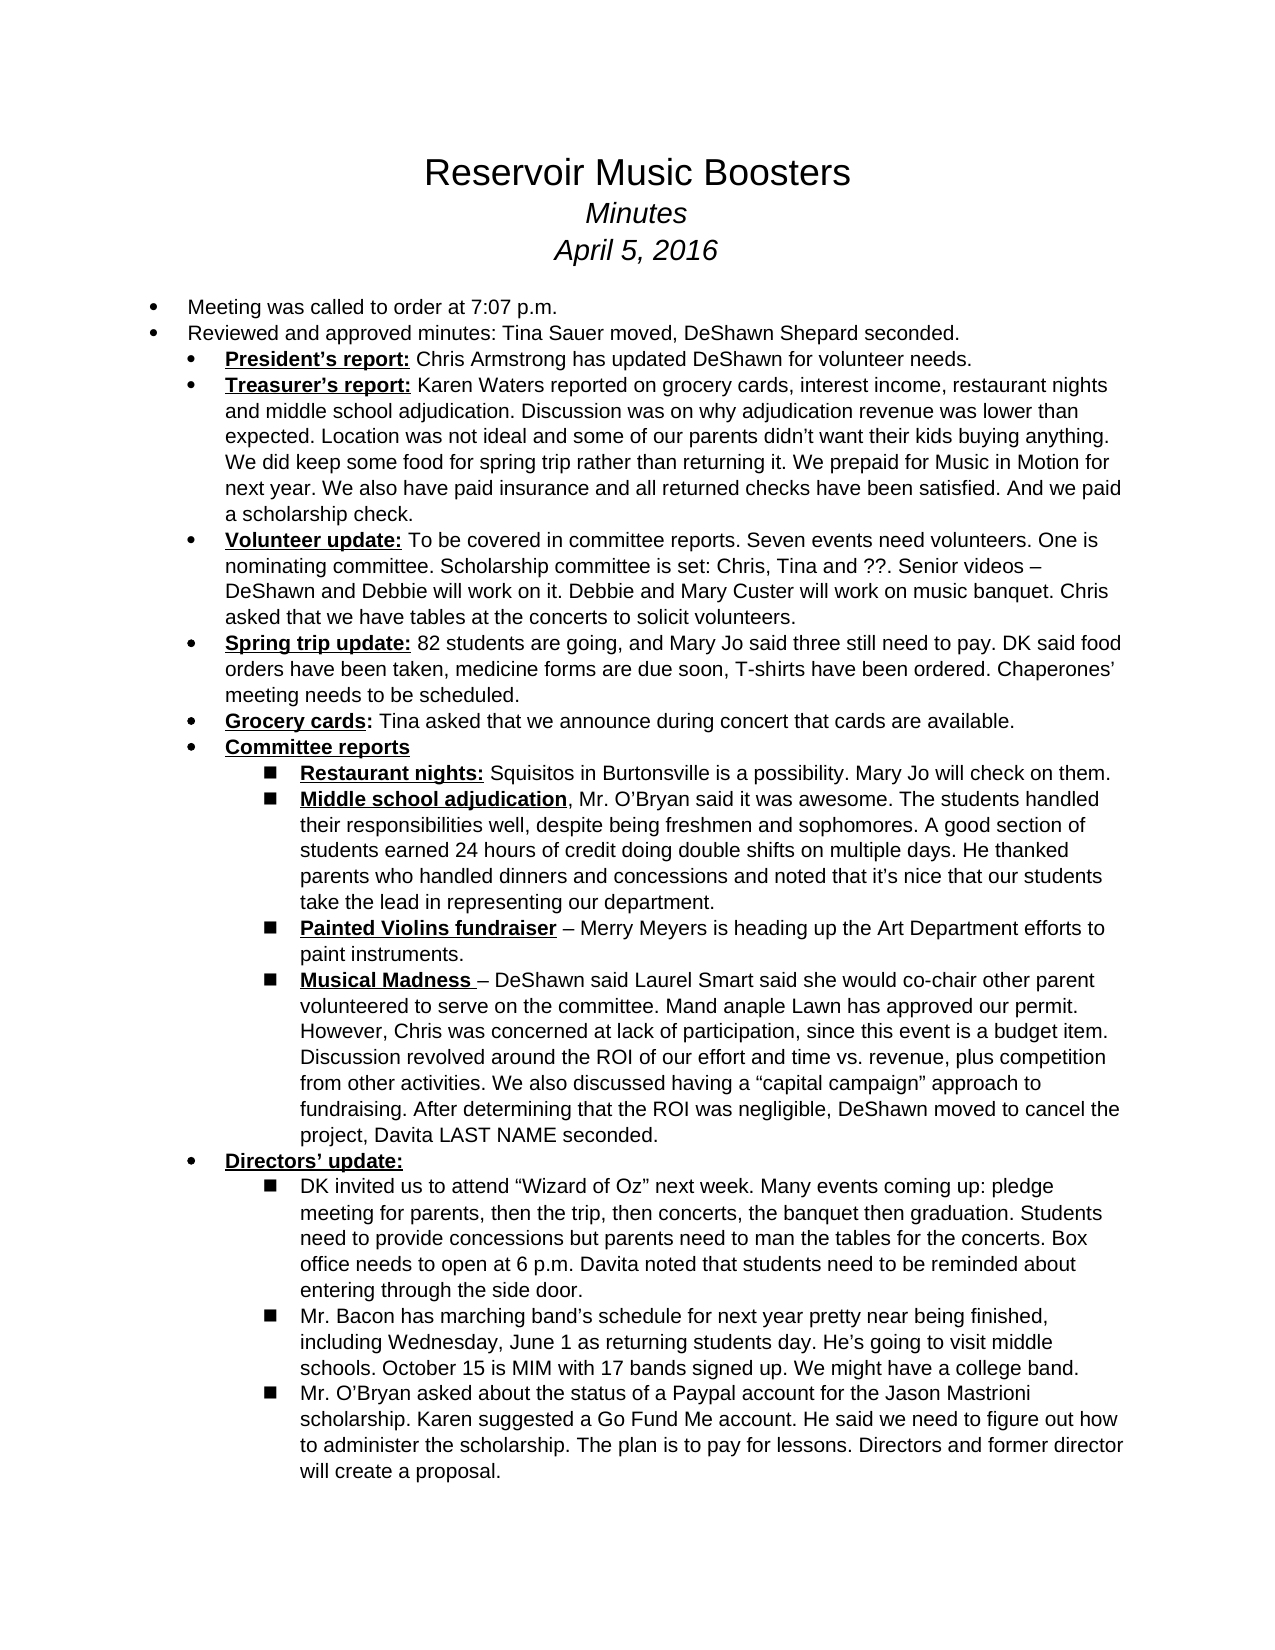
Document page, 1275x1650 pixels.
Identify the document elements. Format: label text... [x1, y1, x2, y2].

text Reservoir Music Boosters [150, 150, 1125, 193]
list Musical Madness – DeShawn said Laurel Smart said she would co-chair other parent volunteered to serve on the committee. Mand anaple Lawn has approved our permit. However, Chris was concerned at lack of participation, since this event is a budget item. Discussion revolved around the ROI of our effort and time vs. revenue, plus competition from other activities. We also discussed having a “capital campaign” approach to fundraising. After determining that the ROI was negligible, DeShawn moved to cancel the project, Davita LAST NAME seconded. [262, 967, 1125, 1147]
list Restaurant nights: Squisitos in Burtonsville is a possibility. Mary Jo will check on them. [262, 761, 1125, 784]
list Reviewed and approved minutes: Tina Sauer moved, DeShawn Shepard seconded. [150, 321, 1125, 345]
list Volunteer update: To be covered in committee reports. Seven events need volunteers. One is nominating committee. Scholarship committee is set: Chris, Tina and ??. Senior videos – DeShawn and Debbie will work on it. Debbie and Mary Custer will work on music banquet. Chris asked that we have tables at the concerts to solicit volunteers. [187, 528, 1125, 629]
list Painted Violins fundraiser – Merry Meyers is heading up the Art Department efforts to paint instruments. [262, 916, 1125, 966]
list Directors’ update: [187, 1148, 1125, 1172]
text April 5, 2016 [150, 233, 1125, 266]
list Treasurer’s report: Karen Waters reported on grocery cards, interest income, restaurant nights and middle school adjudication. Discussion was on why adjudication revenue was lower than expected. Location was not ideal and some of our parents didn’t want their kids buying anything. We did keep some food for spring trip rather than returning it. We prepaid for Music in Motion for next year. We also have paid insurance and all returned checks have been satisfied. And we paid a scholarship check. [187, 372, 1125, 526]
list Mr. Bacon has marching band’s schedule for next year pretty near being finished, including Wednesday, June 1 as returning students day. He’s going to visit middle schools. October 15 is MIM with 17 bands signed up. We might have a college band. [262, 1304, 1125, 1379]
text Minutes [150, 197, 1125, 230]
list DK invited us to attend “Wizard of Oz” next week. Many events coming up: pledge meeting for parents, then the trip, then concerts, the banquet then graduation. Students need to provide concessions but parents need to man the tables for the concerts. Box office needs to open at 6 p.m. Davita noted that students need to be reminded about entering through the side door. [262, 1174, 1125, 1302]
list Spring trip update: 82 students are going, and Mary Jo said three still need to pay. DK said food orders have been taken, medicine forms are due soon, T-shirts have been ordered. Chaperones’ meeting needs to be scheduled. [187, 631, 1125, 707]
list Mr. O’Bryan asked about the status of a Paypal account for the Jason Mastrioni scholarship. Karen suggested a Go Fund Me account. He said we need to figure out how to administer the scholarship. The plan is to pay for lessons. Directors and former director will create a proposal. [262, 1381, 1125, 1483]
list Grocery cards: Tina asked that we announce during concert that cards are available. [187, 709, 1125, 733]
list President’s report: Chris Armstrong has updated DeShawn for volunteer needs. [187, 347, 1125, 371]
list Meeting was called to order at 7:07 p.m. [150, 295, 1125, 319]
list Committee reports [187, 734, 1125, 759]
list Middle school adjudication, Mr. O’Bryan said it was awesome. The students handled their responsibilities well, despite being freshmen and sophomores. A good section of students earned 24 hours of credit doing double shifts on multiple days. He thanked parents who handled dinners and concessions and noted that it’s nice that our students take the lead in representing our department. [262, 786, 1125, 914]
